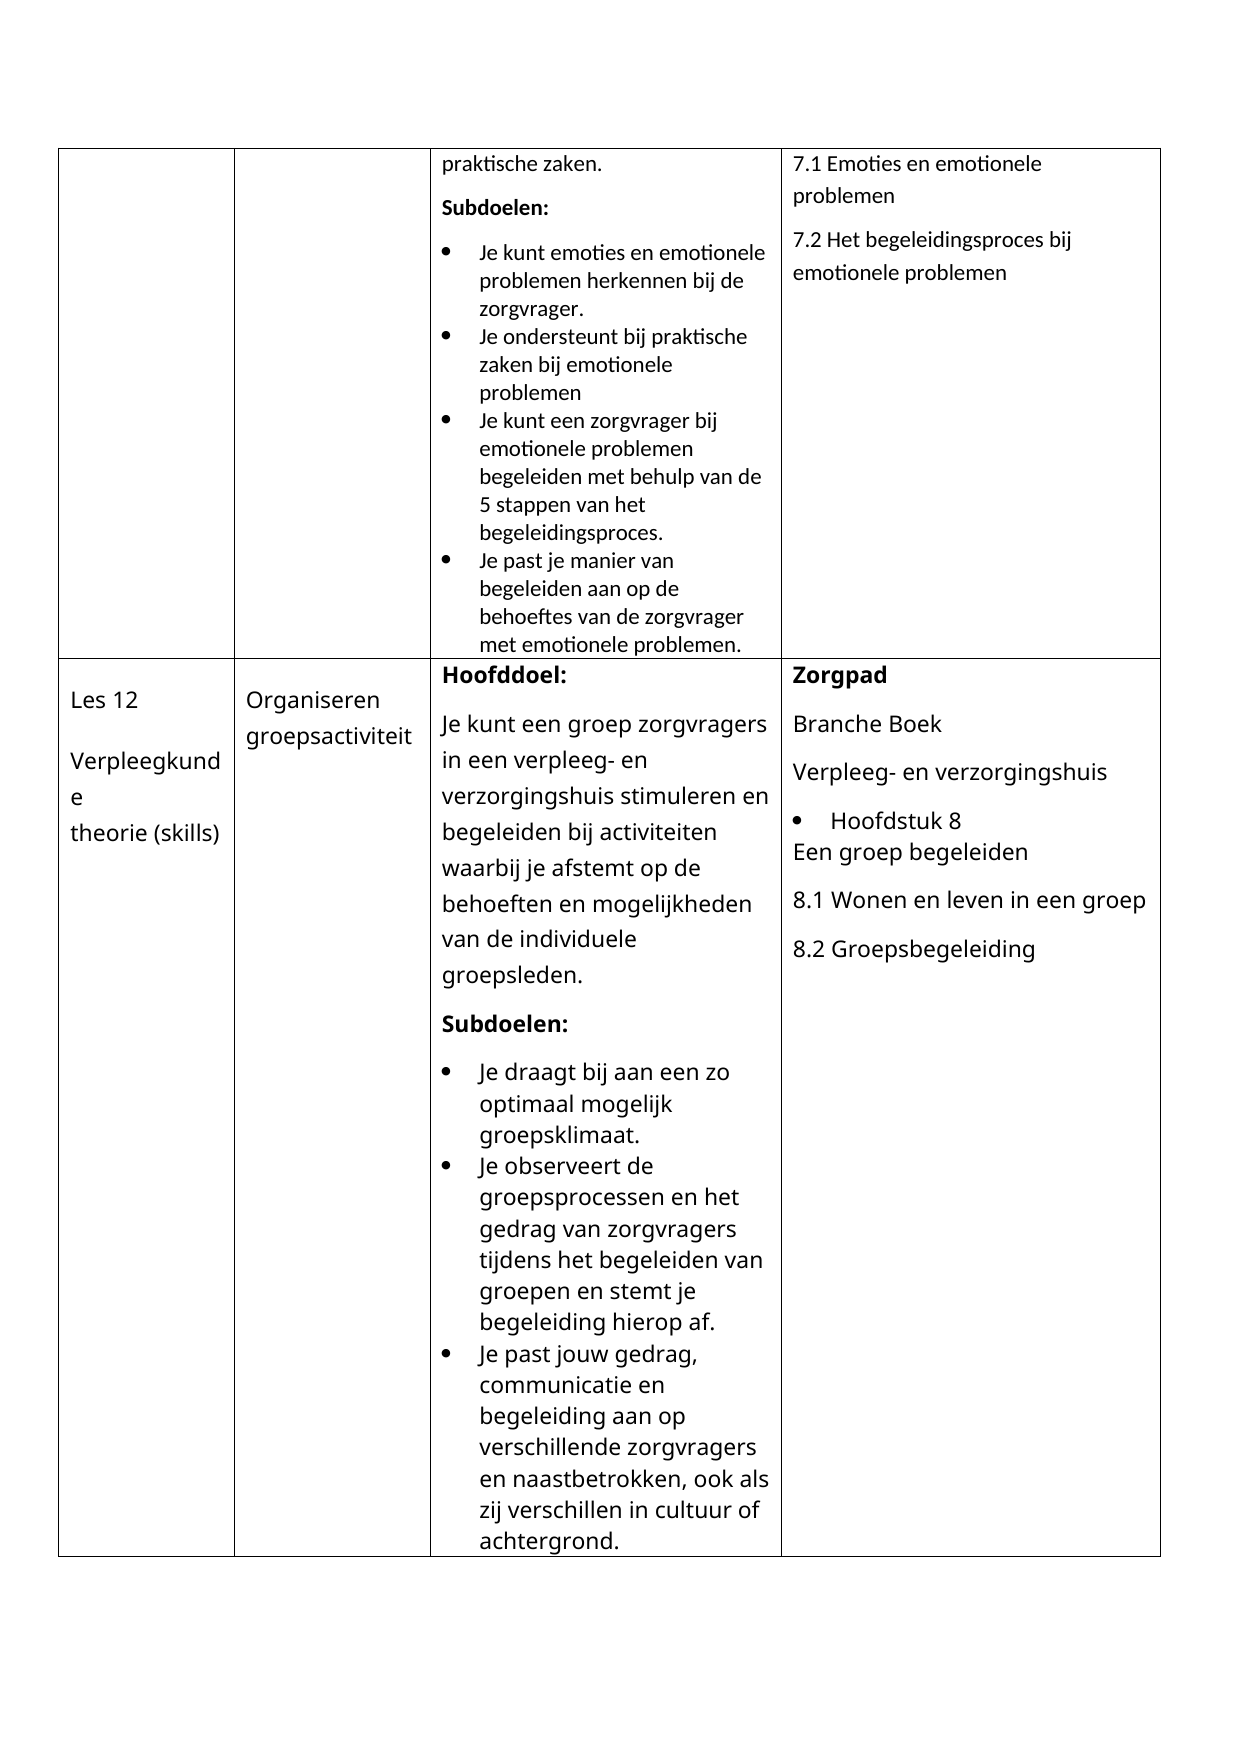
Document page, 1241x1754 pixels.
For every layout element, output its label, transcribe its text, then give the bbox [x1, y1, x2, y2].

table_cell Zorgpad Branche Boek Verpleeg- en verzorgingshuis Hoofdstuk 8 Een groep begeleiden 8.1 Wonen en leven in een groep 8.2 Groepsbegeleiding [782, 659, 1160, 1556]
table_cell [782, 149, 1160, 658]
table_cell Hoofddoel: Je kunt een groep zorgvragers in een verpleeg- en verzorgingshuis stimuleren en begeleiden bij activiteiten waarbij je afstemt op de behoeften en mogelijkheden van de individuele groepsleden. Subdoelen: Je draagt bij aan een zo optimaal mogelijk groepsklimaat. Je observeert de groepsprocessen en het gedrag van zorgvragers tijdens het begeleiden van groepen en stemt je begeleiding hierop af. Je past jouw gedrag, communicatie en begeleiding aan op verschillende zorgvragers en naastbetrokken, ook als zij verschillen in cultuur of achtergrond. [431, 659, 781, 1556]
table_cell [59, 149, 234, 658]
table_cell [431, 149, 781, 658]
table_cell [235, 149, 430, 658]
table_cell Organiseren groepsactiviteit [235, 659, 430, 1556]
table_cell Les 12 Verpleegkunde theorie (skills) [59, 659, 234, 1556]
